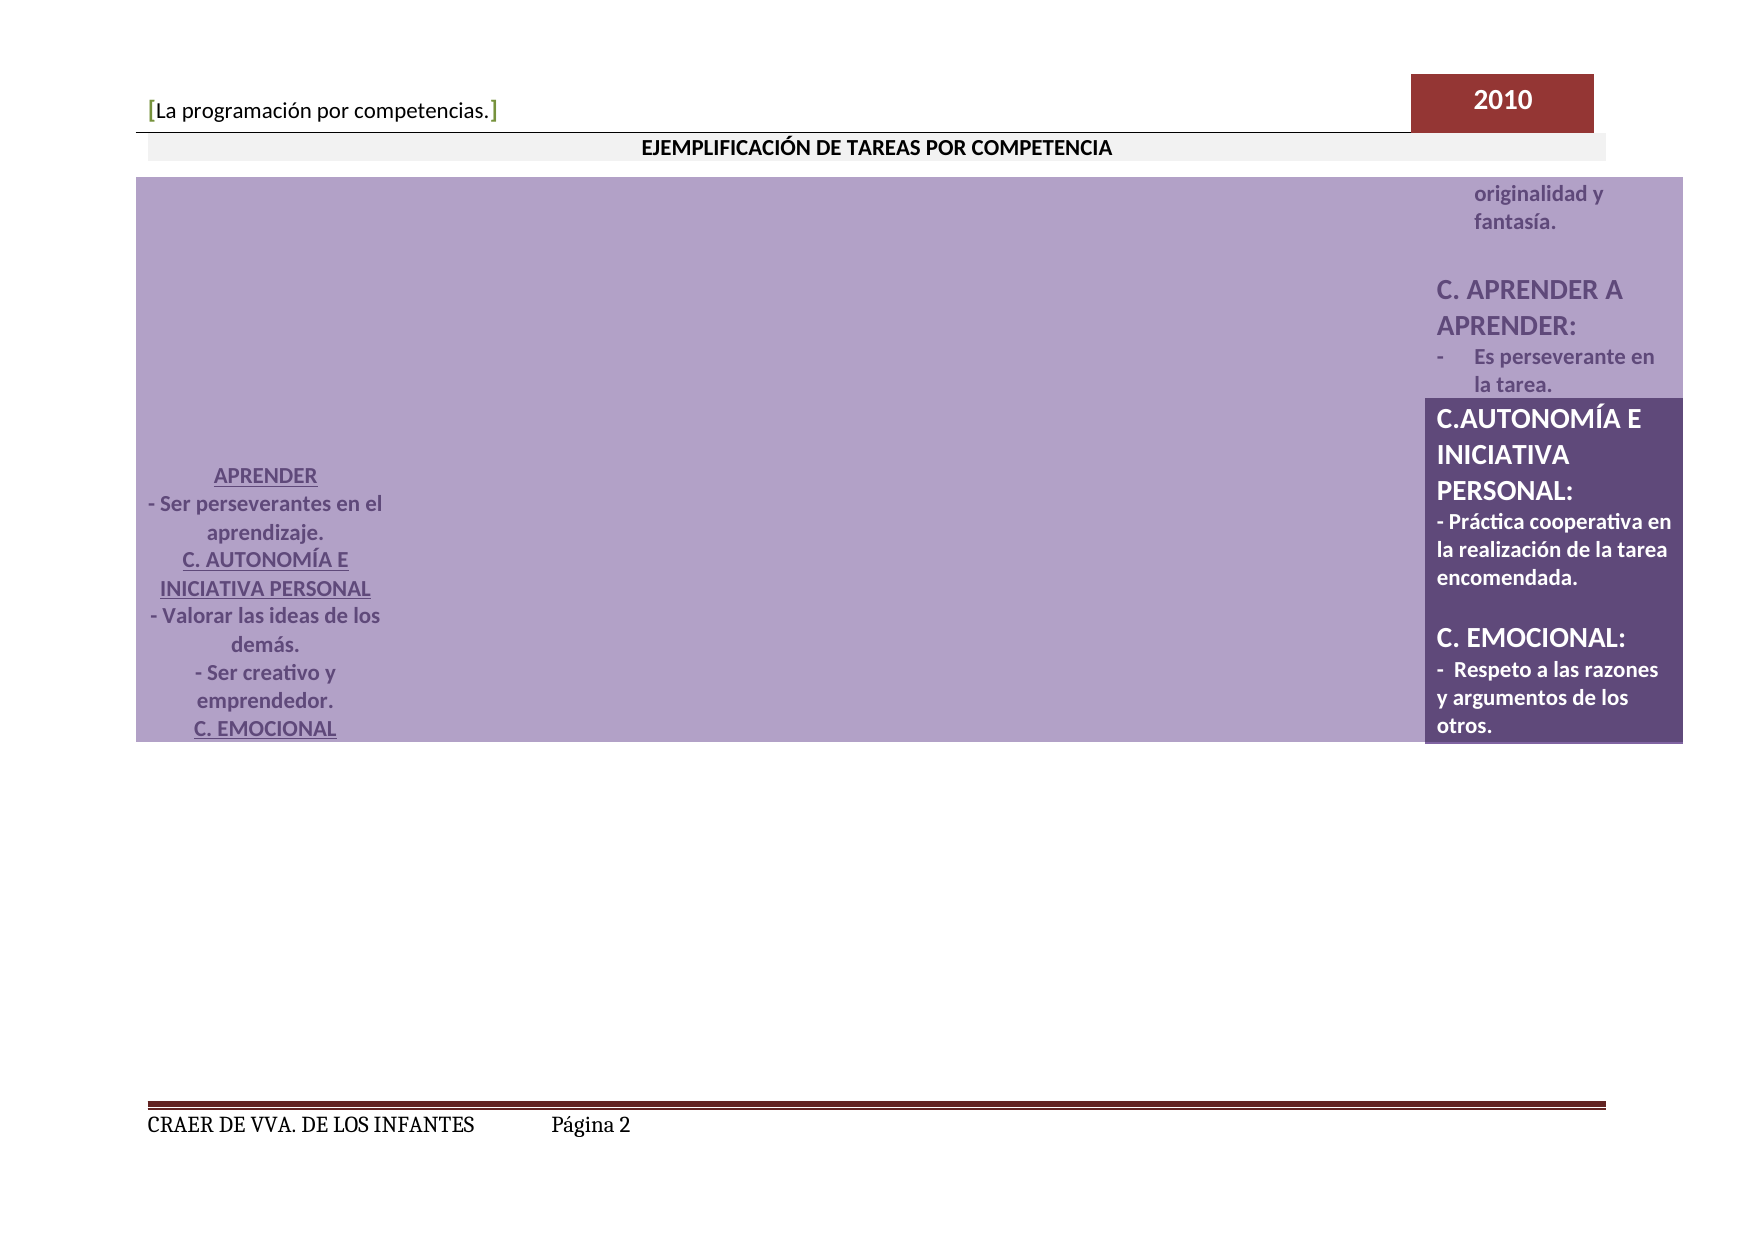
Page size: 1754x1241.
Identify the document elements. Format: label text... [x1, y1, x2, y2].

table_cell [1425, 177, 1683, 398]
table_cell C.AUTONOMÍA E INICIATIVA PERSONAL: - Práctica cooperativa en la realización de la tarea encomendada. C. EMOCIONAL: - Respeto a las razones y argumentos de los otros. [1425, 398, 1683, 742]
